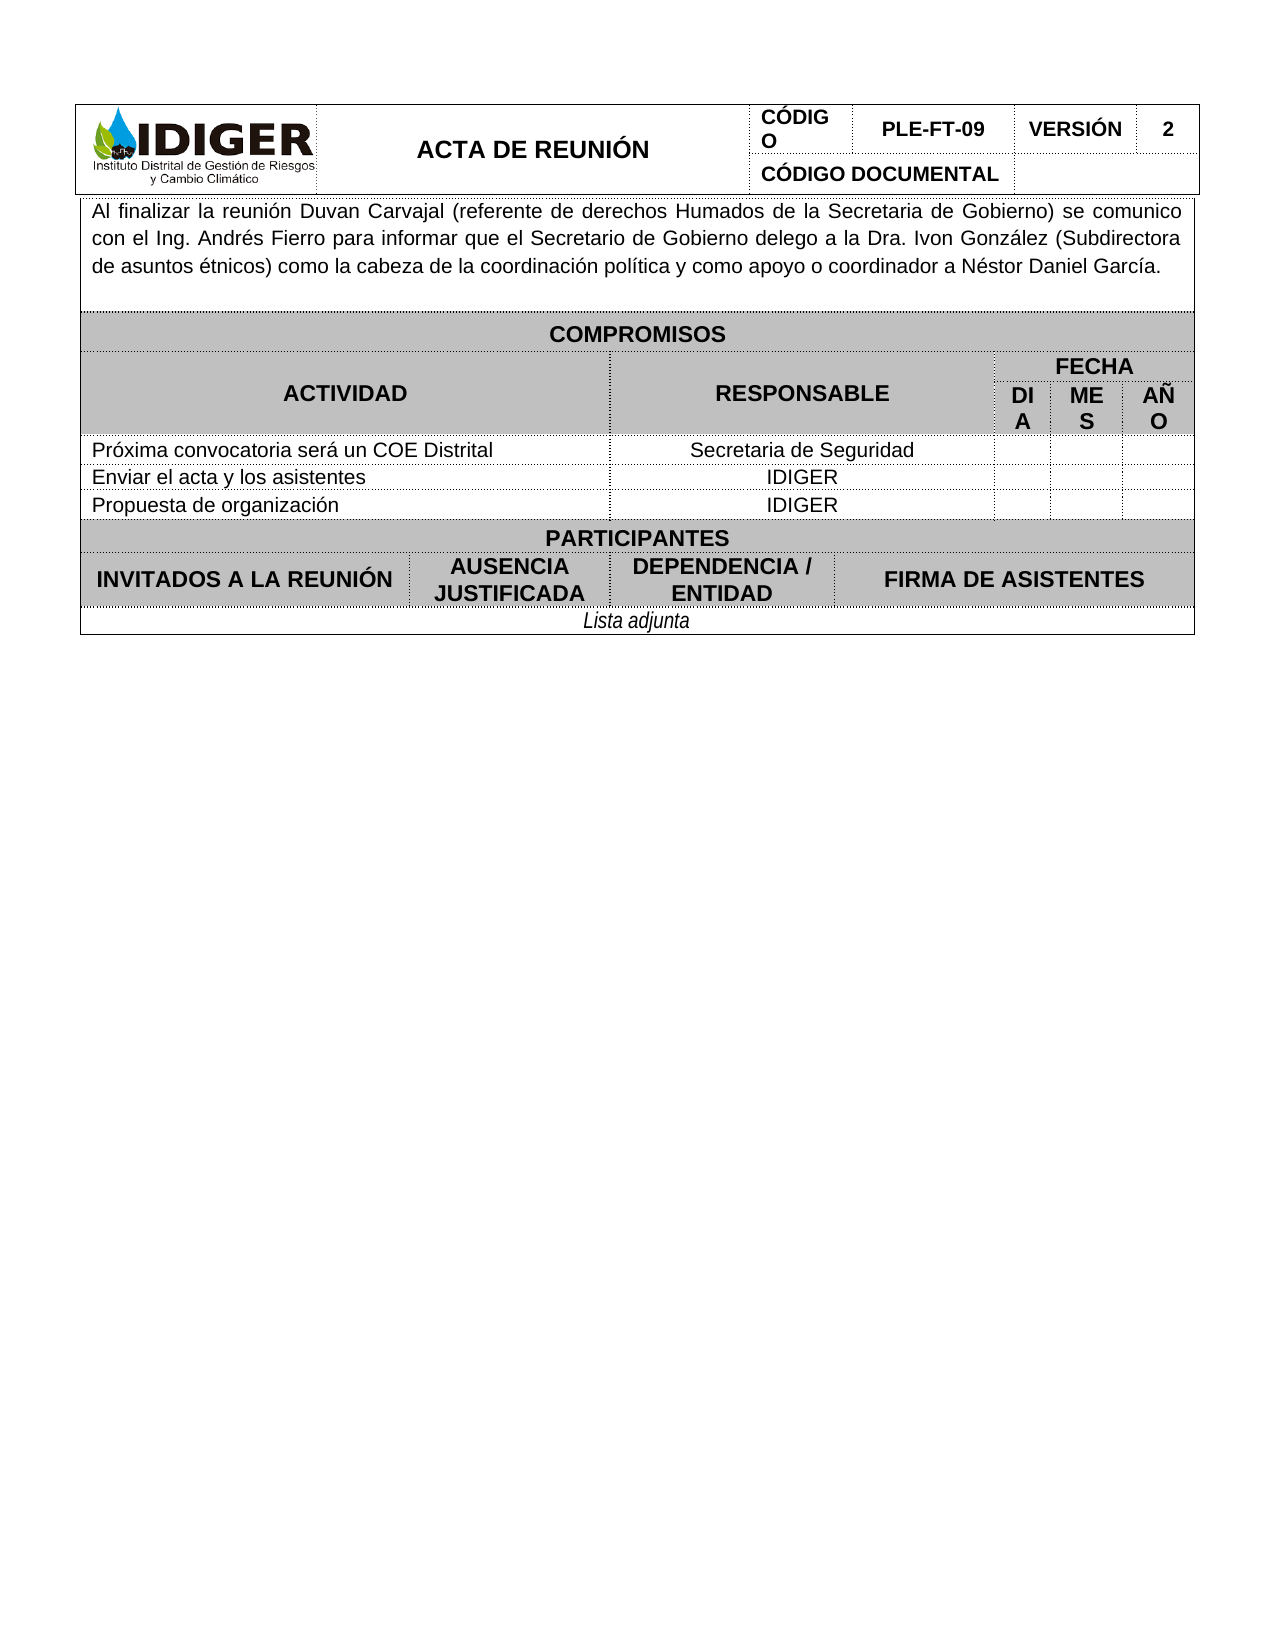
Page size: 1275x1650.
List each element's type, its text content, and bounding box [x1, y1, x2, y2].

table_cell [1051, 489, 1123, 519]
table_cell [1051, 464, 1123, 489]
table_cell IDIGER [610, 489, 994, 519]
table_cell FIRMA DE ASISTENTES [834, 552, 1194, 606]
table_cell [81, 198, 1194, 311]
table_cell COMPROMISOS [81, 311, 1194, 351]
table_cell [1123, 464, 1194, 489]
table_cell DIA [995, 381, 1051, 434]
table_cell Enviar el acta y los asistentes [81, 464, 610, 489]
table_cell FECHA [995, 351, 1194, 381]
table_cell DEPENDENCIA / ENTIDAD [610, 552, 834, 606]
table_cell PARTICIPANTES [81, 519, 1194, 552]
table_cell Propuesta de organización [81, 489, 610, 519]
table_cell AUSENCIA JUSTIFICADA [409, 552, 610, 606]
picture [86, 106, 317, 193]
table_cell RESPONSABLE [610, 351, 994, 434]
table_cell ACTIVIDAD [81, 351, 610, 434]
table_cell AÑO [1123, 381, 1194, 434]
table_cell MES [1051, 381, 1123, 434]
table_cell Lista adjunta [81, 606, 1194, 634]
table_cell Próxima convocatoria será un COE Distrital [81, 435, 610, 464]
table_cell [995, 435, 1051, 464]
table_cell [1123, 435, 1194, 464]
table_cell [995, 489, 1051, 519]
table_cell INVITADOS A LA REUNIÓN [81, 552, 409, 606]
table_cell IDIGER [610, 464, 994, 489]
table_cell Secretaria de Seguridad [610, 435, 994, 464]
table_cell [1051, 435, 1123, 464]
table_cell [1123, 489, 1194, 519]
table_cell [995, 464, 1051, 489]
